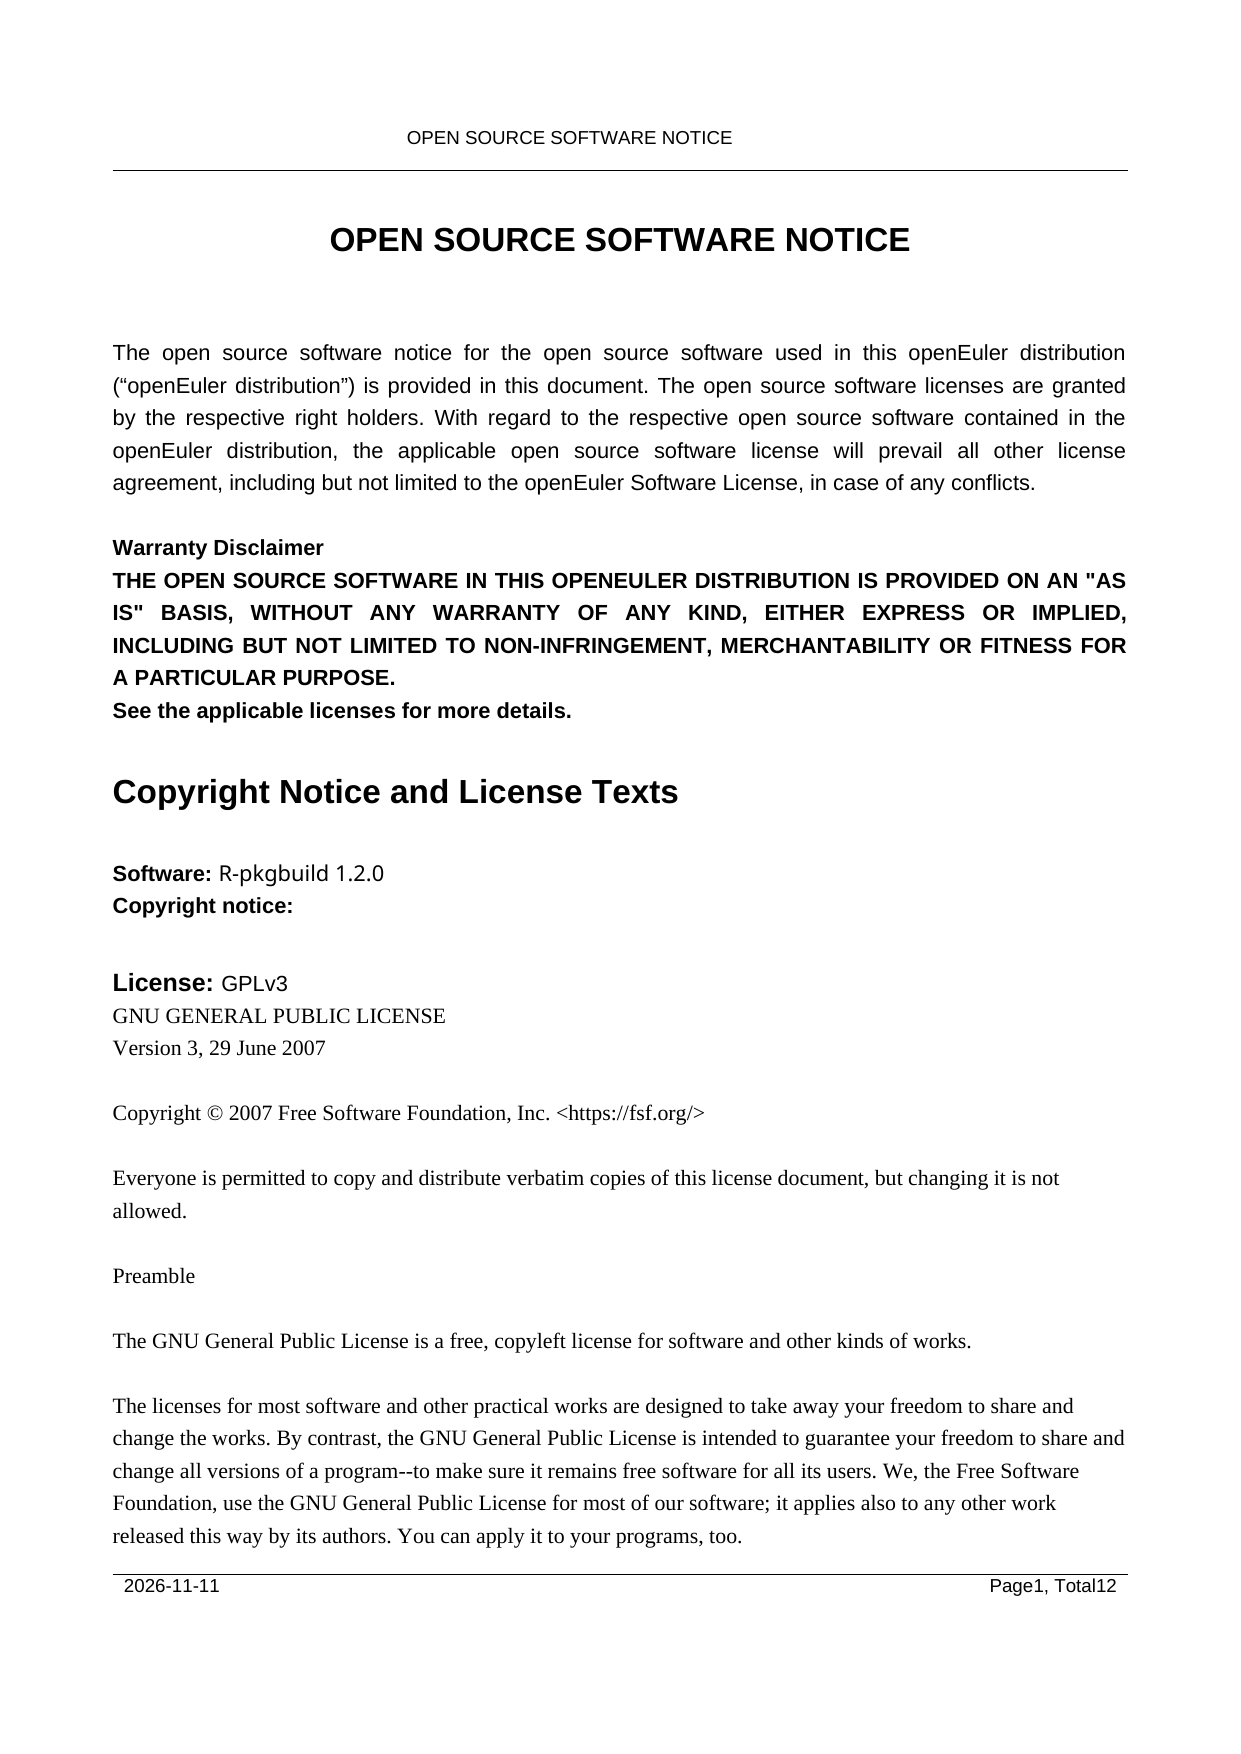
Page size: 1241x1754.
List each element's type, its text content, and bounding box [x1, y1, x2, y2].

text The open source software notice for the open source software used in this openEuler distribution (“openEuler distribution”) is provided in this document. The open source software licenses are granted by the respective right holders. With regard to the respective open source software contained in the openEuler distribution, the applicable open source software license will prevail all other license agreement, including but not limited to the openEuler Software License, in case of any conflicts. [112, 336, 1128, 499]
text THE OPEN SOURCE SOFTWARE IN THIS OPENEULER DISTRIBUTION IS PROVIDED ON AN "AS IS" BASIS, WITHOUT ANY WARRANTY OF ANY KIND, EITHER EXPRESS OR IMPLIED, INCLUDING BUT NOT LIMITED TO NON-INFRINGEMENT, MERCHANTABILITY OR FITNESS FOR A PARTICULAR PURPOSE. See the applicable licenses for more details. [112, 564, 1128, 726]
text Copyright notice: [112, 889, 1128, 921]
text OPEN SOURCE SOFTWARE NOTICE [112, 206, 1128, 271]
title Software: R-pkgbuild 1.2.0 [112, 856, 1128, 889]
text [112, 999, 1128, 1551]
text License: GPLv3 [112, 966, 1128, 999]
text Copyright Notice and License Texts [112, 759, 1128, 824]
text Warranty Disclaimer [112, 531, 1128, 564]
